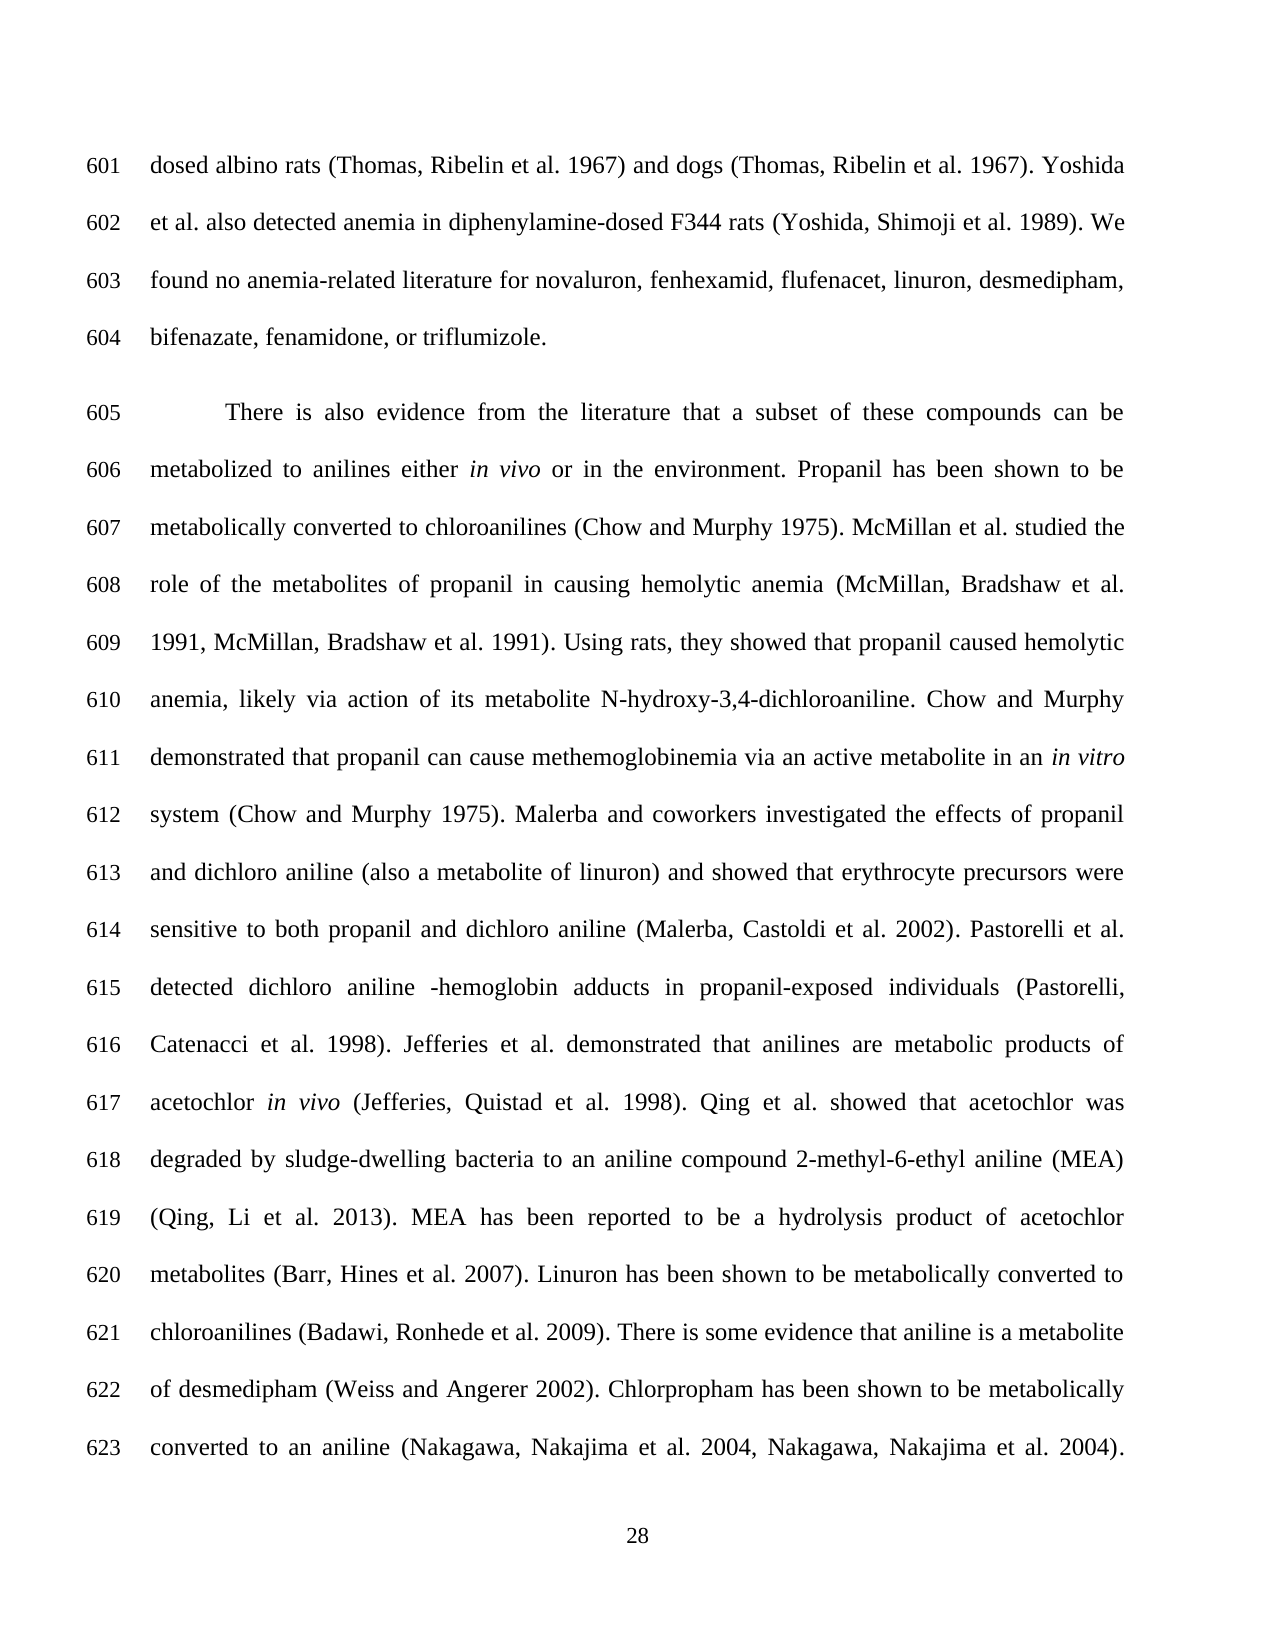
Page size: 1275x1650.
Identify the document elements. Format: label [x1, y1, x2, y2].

text [150, 150, 1125, 351]
text [150, 397, 1125, 1460]
